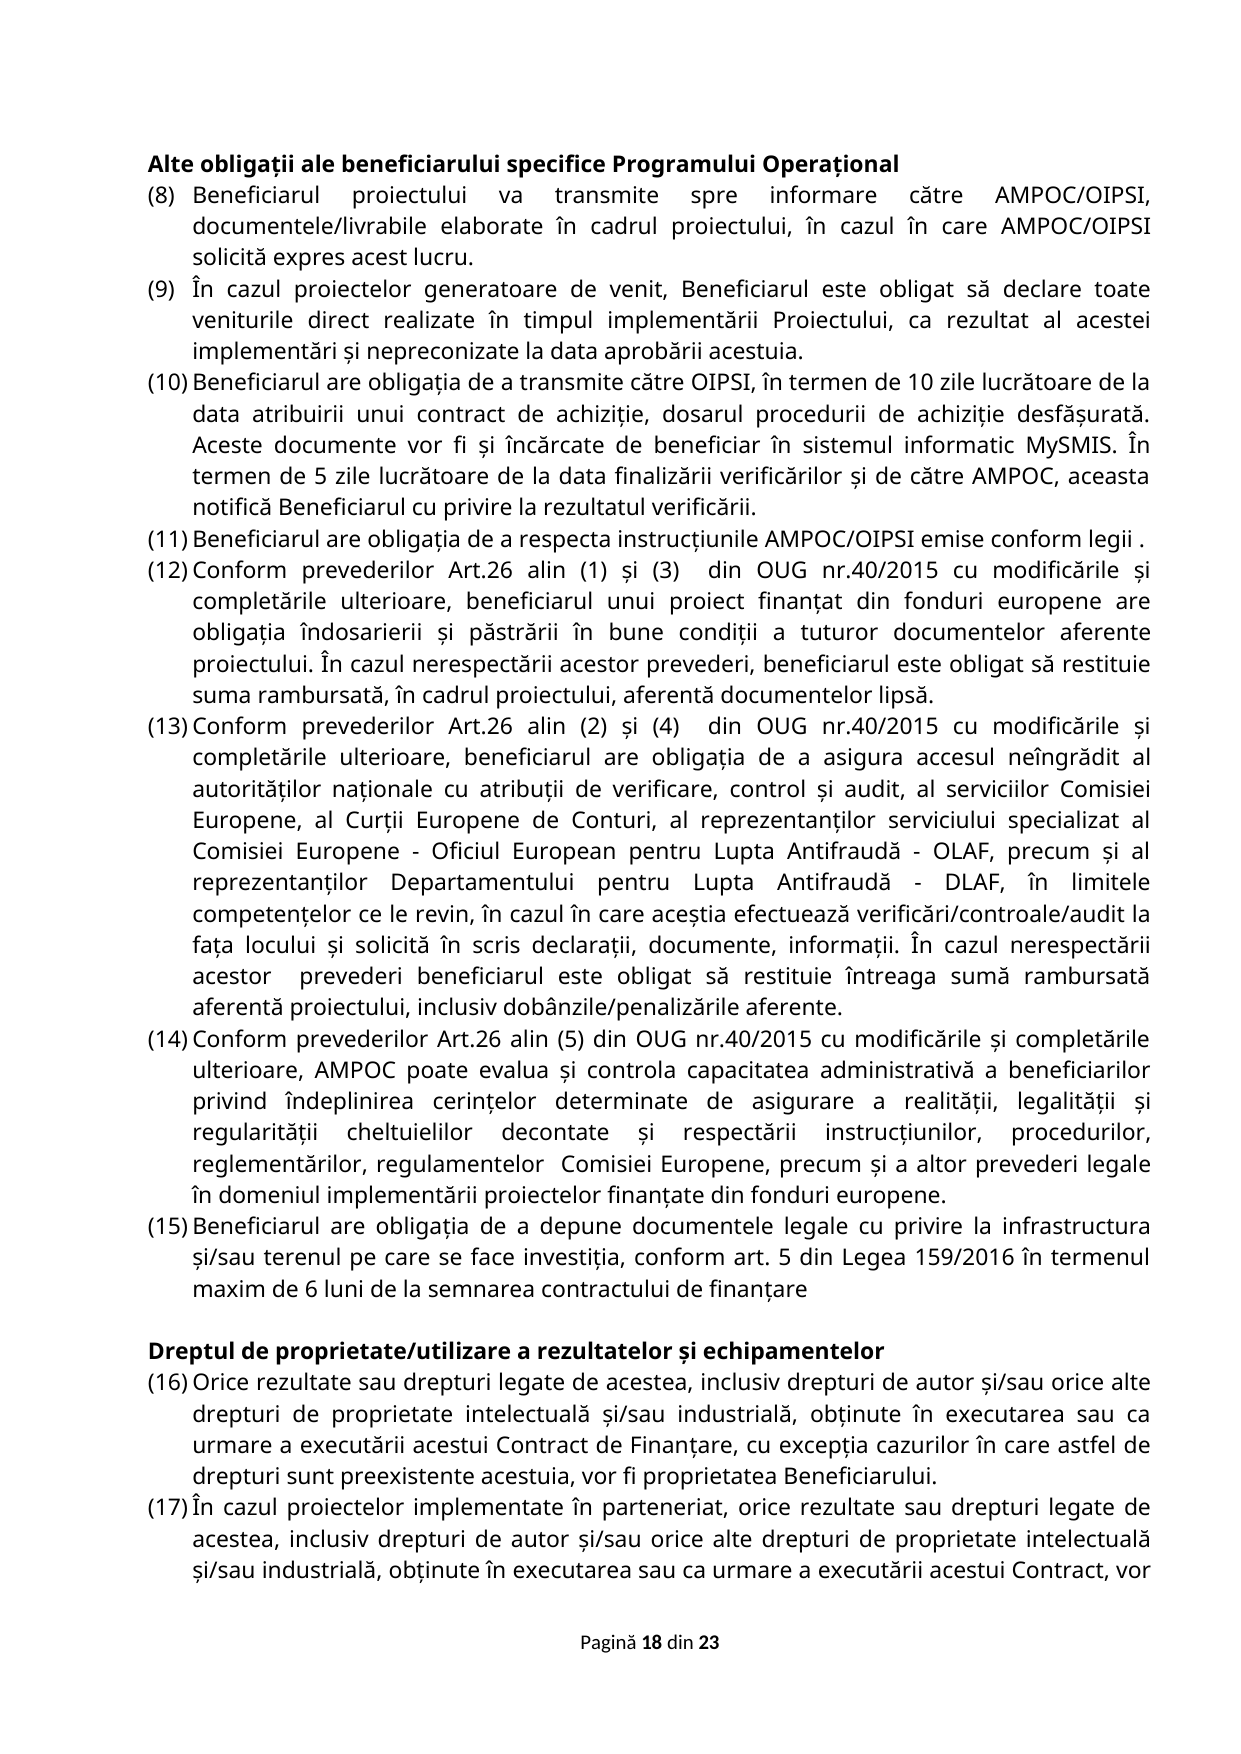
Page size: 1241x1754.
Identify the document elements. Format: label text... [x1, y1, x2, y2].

list Beneficiarul are obligaţia de a respecta instrucțiunile AMPOC/OIPSI emise conform legii . [148, 523, 1152, 554]
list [148, 1491, 1152, 1585]
list Beneficiarul are obligaţia de a transmite către OIPSI, în termen de 10 zile lucrătoare de la data atribuirii unui contract de achiziţie, dosarul procedurii de achiziţie desfăşurată. Aceste documente vor fi și încărcate de beneficiar în sistemul informatic MySMIS. În termen de 5 zile lucrătoare de la data finalizării verificărilor şi de către AMPOC, aceasta notifică Beneficiarul cu privire la rezultatul verificării. [148, 366, 1152, 523]
list Conform prevederilor Art.26 alin (5) din OUG nr.40/2015 cu modificările şi completările ulterioare, AMPOC poate evalua şi controla capacitatea administrativă a beneficiarilor privind îndeplinirea cerinţelor determinate de asigurare a realităţii, legalităţii şi regularităţii cheltuielilor decontate şi respectării instrucţiunilor, procedurilor, reglementărilor, regulamentelor Comisiei Europene, precum şi a altor prevederi legale în domeniul implementării proiectelor finanţate din fonduri europene. [148, 1023, 1152, 1210]
list Orice rezultate sau drepturi legate de acestea, inclusiv drepturi de autor şi/sau orice alte drepturi de proprietate intelectuală şi/sau industrială, obţinute în executarea sau ca urmare a executării acestui Contract de Finanțare, cu excepţia cazurilor în care astfel de drepturi sunt preexistente acestuia, vor fi proprietatea Beneficiarului. [148, 1366, 1152, 1491]
list Beneficiarul proiectului va transmite spre informare către AMPOC/OIPSI, documentele/livrabile elaborate în cadrul proiectului, în cazul în care AMPOC/OIPSI solicită expres acest lucru. [148, 179, 1152, 273]
list Conform prevederilor Art.26 alin (1) şi (3) din OUG nr.40/2015 cu modificările şi completările ulterioare, beneficiarul unui proiect finanţat din fonduri europene are obligaţia îndosarierii şi păstrării în bune condiţii a tuturor documentelor aferente proiectului. În cazul nerespectării acestor prevederi, beneficiarul este obligat să restituie suma rambursată, în cadrul proiectului, aferentă documentelor lipsă. [148, 554, 1152, 710]
text Alte obligații ale beneficiarului specifice Programului Operațional [148, 148, 1152, 179]
list Beneficiarul are obligația de a depune documentele legale cu privire la infrastructura şi/sau terenul pe care se face investiţia, conform art. 5 din Legea 159/2016 în termenul maxim de 6 luni de la semnarea contractului de finanțare [148, 1210, 1152, 1304]
list În cazul proiectelor generatoare de venit, Beneficiarul este obligat să declare toate veniturile direct realizate în timpul implementării Proiectului, ca rezultat al acestei implementări şi nepreconizate la data aprobării acestuia. [148, 273, 1152, 366]
text Dreptul de proprietate/utilizare a rezultatelor și echipamentelor [148, 1335, 1152, 1366]
list Conform prevederilor Art.26 alin (2) şi (4) din OUG nr.40/2015 cu modificările şi completările ulterioare, beneficiarul are obligaţia de a asigura accesul neîngrădit al autorităţilor naţionale cu atribuţii de verificare, control şi audit, al serviciilor Comisiei Europene, al Curţii Europene de Conturi, al reprezentanţilor serviciului specializat al Comisiei Europene - Oficiul European pentru Lupta Antifraudă - OLAF, precum şi al reprezentanţilor Departamentului pentru Lupta Antifraudă - DLAF, în limitele competenţelor ce le revin, în cazul în care aceştia efectuează verificări/controale/audit la faţa locului şi solicită în scris declaraţii, documente, informaţii. În cazul nerespectării acestor prevederi beneficiarul este obligat să restituie întreaga sumă rambursată aferentă proiectului, inclusiv dobânzile/penalizările aferente. [148, 710, 1152, 1023]
